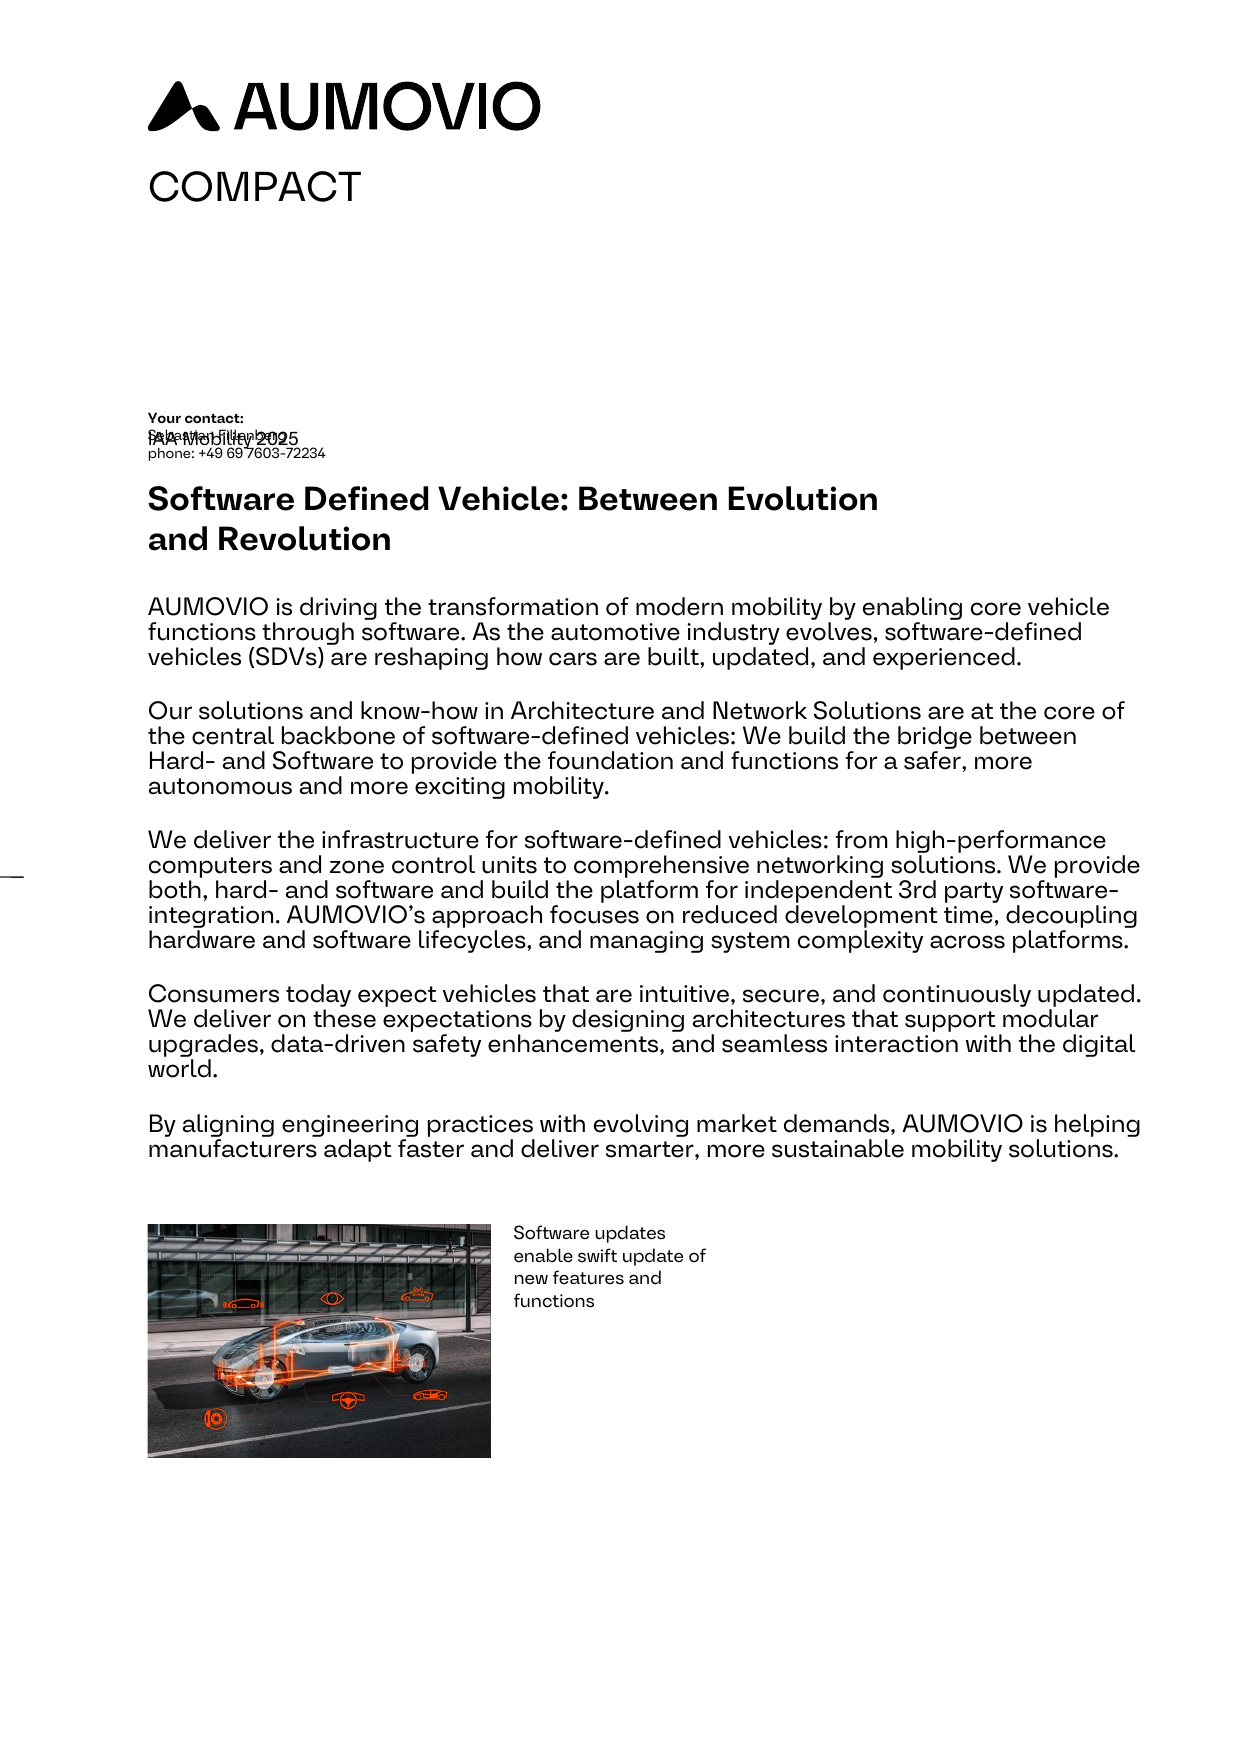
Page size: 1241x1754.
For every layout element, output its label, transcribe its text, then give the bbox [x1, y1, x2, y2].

text Consumers today expect vehicles that are intuitive, secure, and continuously updated. We deliver on these expectations by designing architectures that support modular upgrades, data-driven safety enhancements, and seamless interaction with the digital world. [148, 983, 1152, 1083]
text Software Defined Vehicle: Between Evolution and Revolution [148, 484, 945, 557]
text We deliver the infrastructure for software-defined vehicles: from high-performance computers and zone control units to comprehensive networking solutions. We provide both, hard- and software and build the platform for independent 3rd party software-integration. AUMOVIO’s approach focuses on reduced development time, decoupling hardware and software lifecycles, and managing system complexity across platforms. [148, 828, 1152, 953]
text AUMOVIO is driving the transformation of modern mobility by enabling core vehicle functions through software. As the automotive industry evolves, software-defined vehicles (SDVs) are reshaping how cars are built, updated, and experienced. [148, 595, 1152, 670]
table_header Software updates enable swift update of new features and functions [502, 1224, 930, 1532]
table_header [148, 1224, 502, 1532]
text Our solutions and know-how in Architecture and Network Solutions are at the core of the central backbone of software-defined vehicles: We build the bridge between Hard- and Software to provide the foundation and functions for a safer, more autonomous and more exciting mobility. [148, 699, 1152, 799]
text IAA Mobility 2025 [148, 430, 915, 449]
picture [147, 1224, 491, 1458]
text By aligning engineering practices with evolving market demands, AUMOVIO is helping manufacturers adapt faster and deliver smarter, more sustainable mobility solutions. [148, 1112, 1152, 1162]
